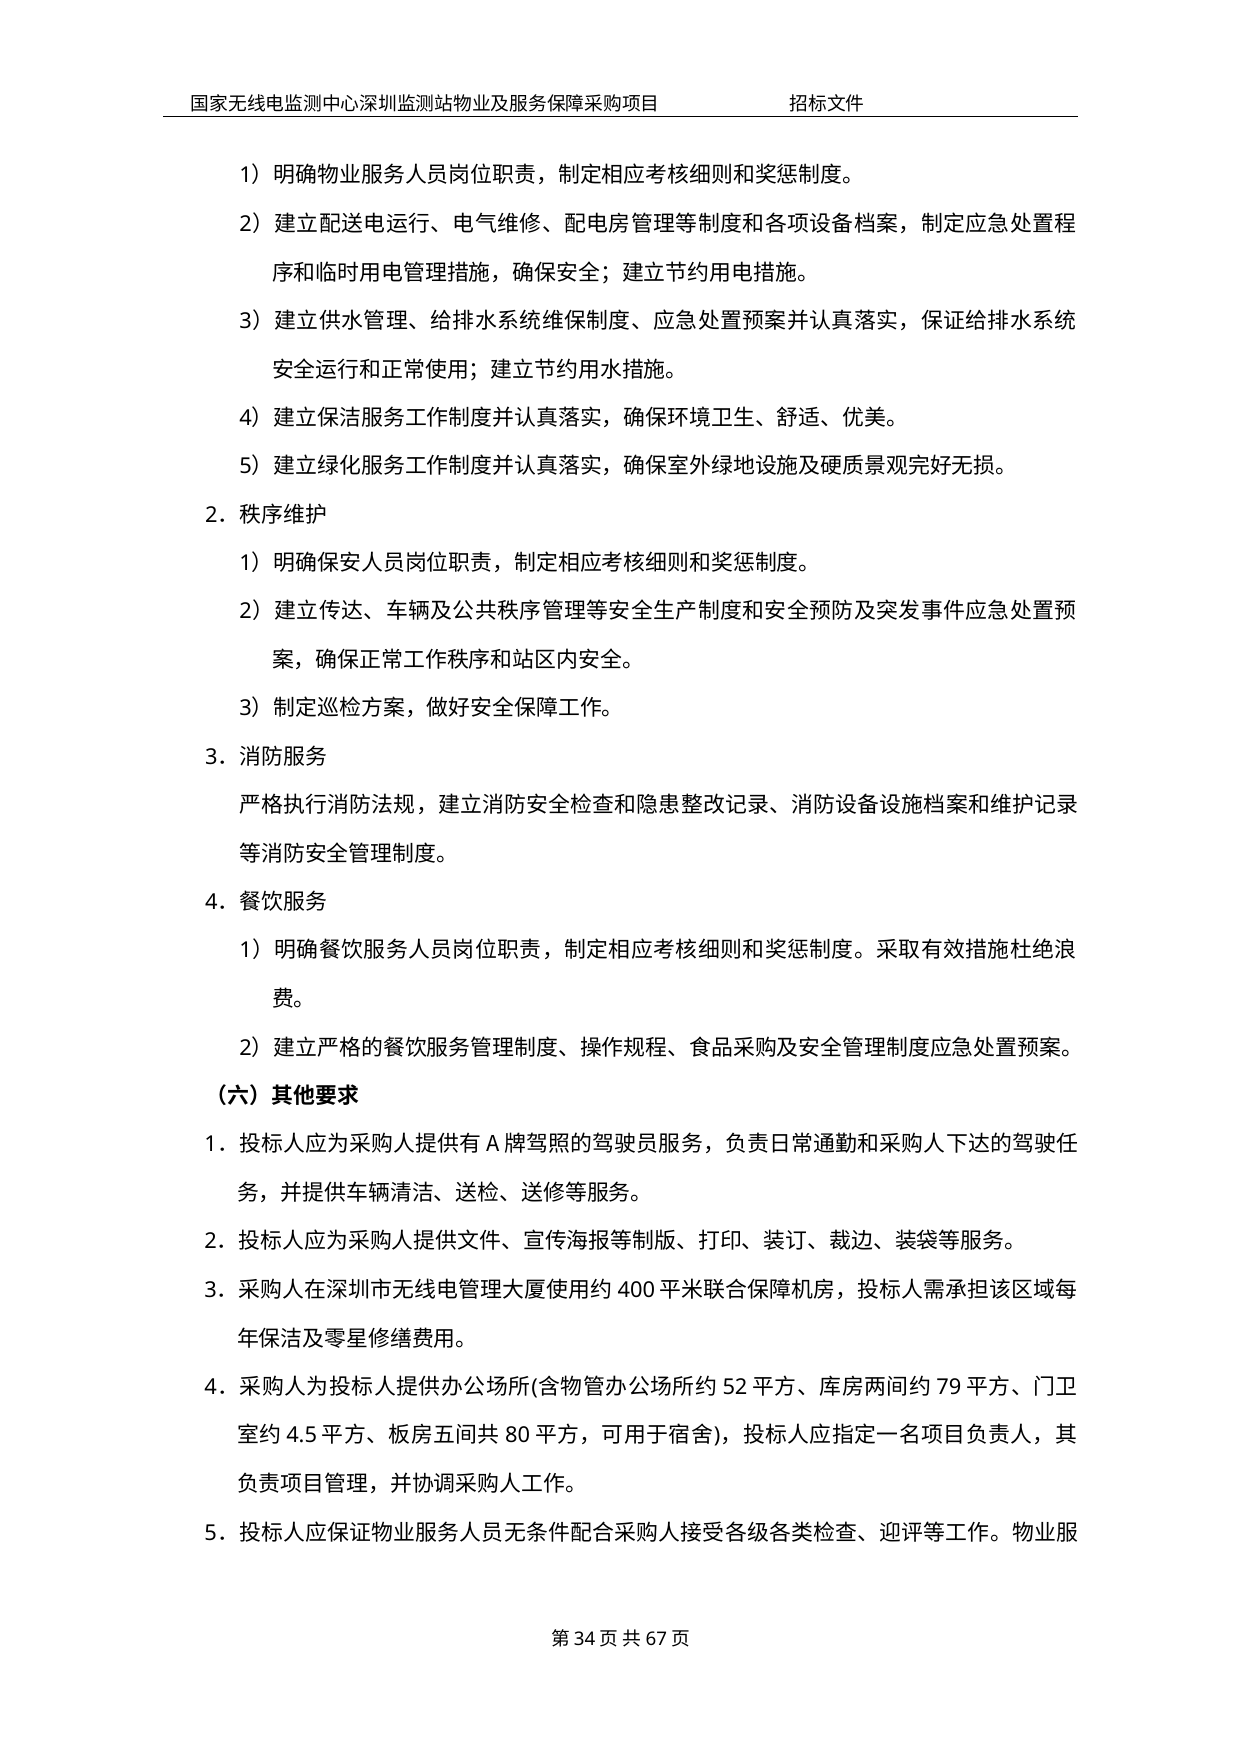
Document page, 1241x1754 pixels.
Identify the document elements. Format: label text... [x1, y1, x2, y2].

text 2．秩序维护 [162, 496, 1078, 529]
text 2．投标人应为采购人提供文件、宣传海报等制版、打印、装订、裁边、装袋等服务。 [204, 1223, 1078, 1256]
text 3．采购人在深圳市无线电管理大厦使用约400平米联合保障机房，投标人需承担该区域每年保洁及零星修缮费用。 [204, 1271, 1078, 1353]
text 4）建立保洁服务工作制度并认真落实，确保环境卫生、舒适、优美。 [239, 400, 1078, 432]
text 3．消防服务 [162, 738, 1078, 771]
text 2）建立传达、车辆及公共秩序管理等安全生产制度和安全预防及突发事件应急处置预案，确保正常工作秩序和站区内安全。 [239, 593, 1078, 674]
text 4．餐饮服务 [162, 884, 1078, 916]
text 1）明确保安人员岗位职责，制定相应考核细则和奖惩制度。 [239, 545, 1078, 577]
text 4．采购人为投标人提供办公场所(含物管办公场所约52平方、库房两间约79平方、门卫室约4.5平方、板房五间共80平方，可用于宿舍)，投标人应指定一名项目负责人，其负责项目管理，并协调采购人工作。 [204, 1368, 1078, 1498]
text 严格执行消防法规，建立消防安全检查和隐患整改记录、消防设备设施档案和维护记录等消防安全管理制度。 [239, 787, 1078, 868]
text 1）明确物业服务人员岗位职责，制定相应考核细则和奖惩制度。 [239, 157, 1078, 190]
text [204, 1514, 1078, 1547]
text 3）制定巡检方案，做好安全保障工作。 [239, 690, 1078, 723]
text 3）建立供水管理、给排水系统维保制度、应急处置预案并认真落实，保证给排水系统安全运行和正常使用；建立节约用水措施。 [239, 303, 1078, 384]
text （六）其他要求 [162, 1078, 1078, 1110]
text 2）建立配送电运行、电气维修、配电房管理等制度和各项设备档案，制定应急处置程序和临时用电管理措施，确保安全；建立节约用电措施。 [239, 206, 1078, 287]
text 5）建立绿化服务工作制度并认真落实，确保室外绿地设施及硬质景观完好无损。 [239, 448, 1078, 481]
text 1．投标人应为采购人提供有A牌驾照的驾驶员服务，负责日常通勤和采购人下达的驾驶任务，并提供车辆清洁、送检、送修等服务。 [204, 1126, 1078, 1207]
text 2）建立严格的餐饮服务管理制度、操作规程、食品采购及安全管理制度应急处置预案。 [239, 1029, 1078, 1062]
text 1）明确餐饮服务人员岗位职责，制定相应考核细则和奖惩制度。采取有效措施杜绝浪费。 [239, 932, 1078, 1013]
